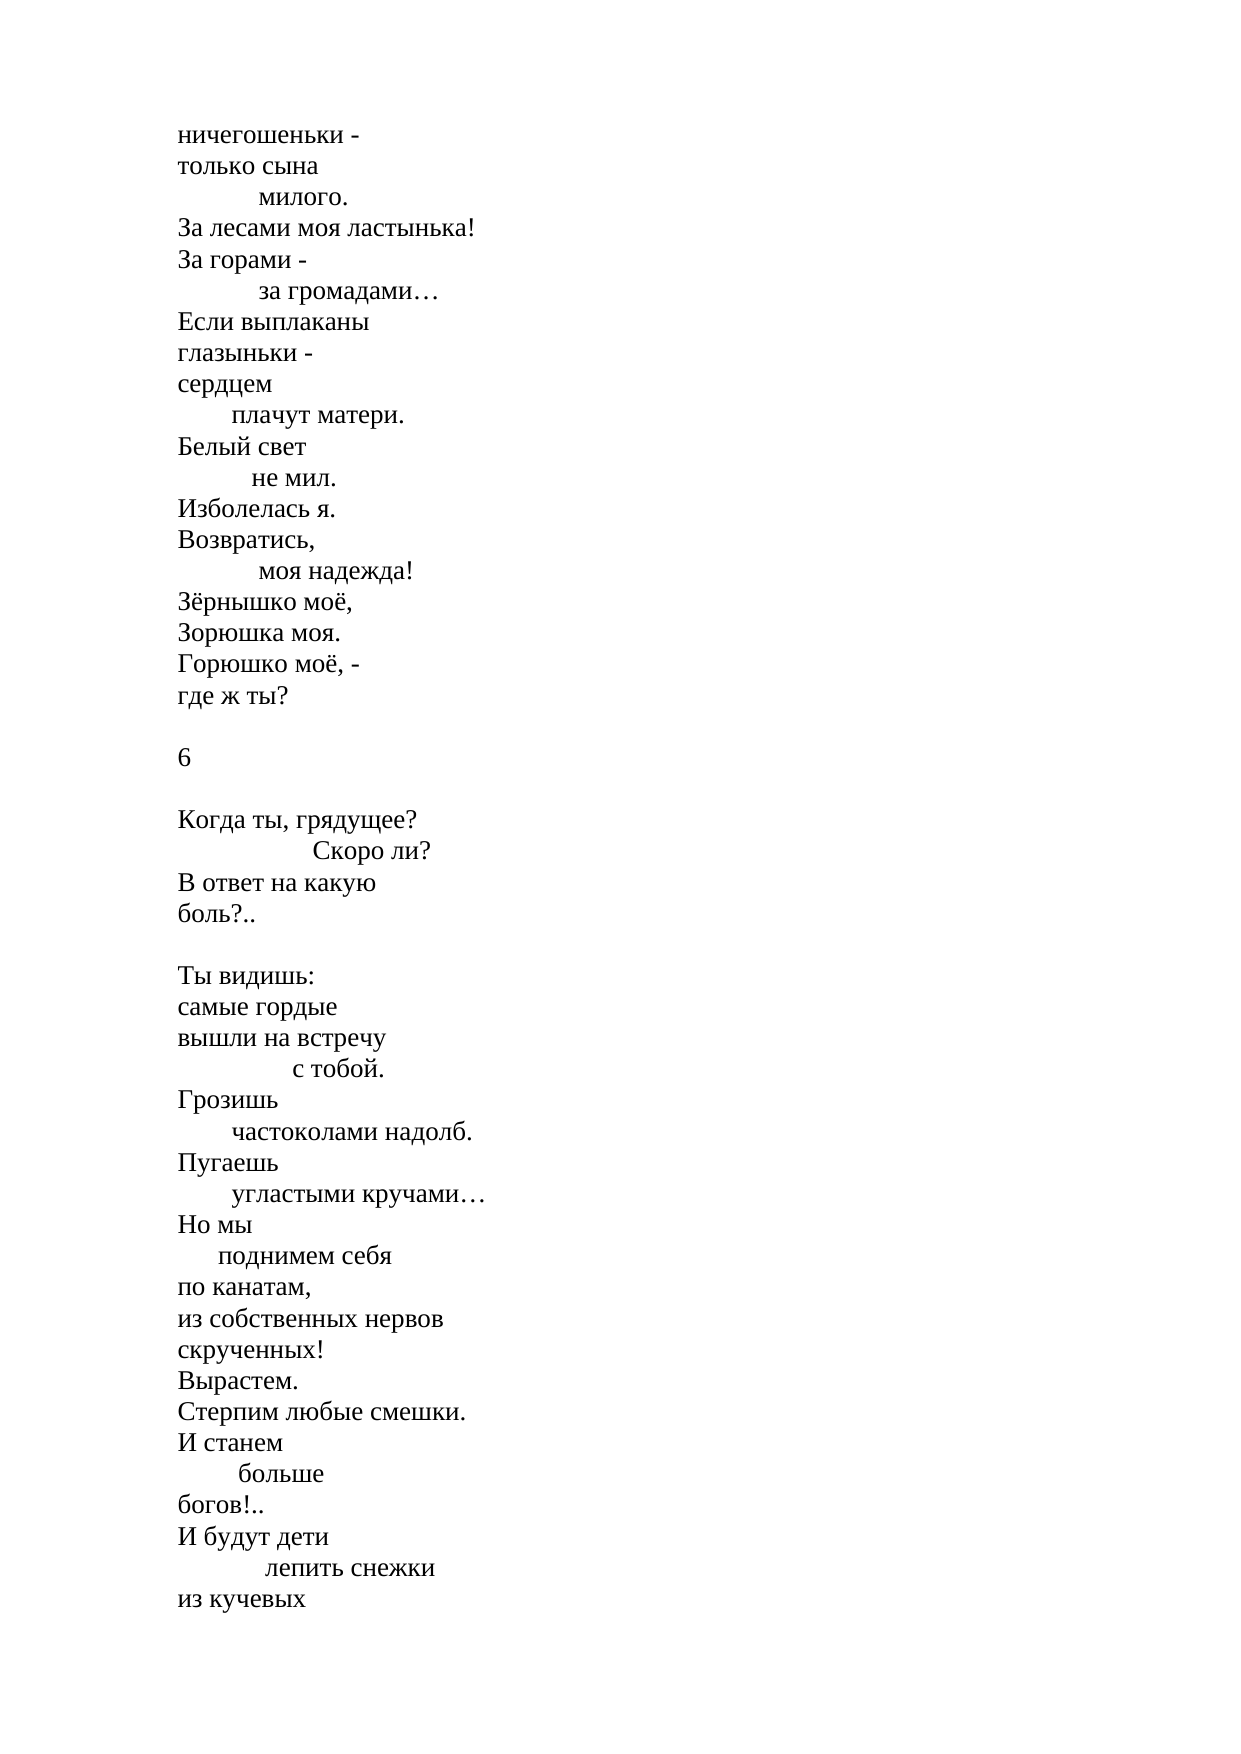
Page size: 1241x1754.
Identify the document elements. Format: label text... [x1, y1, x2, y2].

text по канатам, [177, 1271, 1152, 1302]
text не мил. [177, 461, 1152, 492]
text Когда ты, грядущее? [177, 803, 1152, 834]
text Но мы [177, 1208, 1152, 1239]
text глазыньки - [177, 336, 1152, 367]
text самые гордые [177, 990, 1152, 1021]
text милого. [177, 180, 1152, 212]
text Ты видишь: [177, 959, 1152, 990]
text из собственных нервов [177, 1302, 1152, 1333]
text частоколами надолб. [177, 1115, 1152, 1146]
text Грозишь [177, 1084, 1152, 1115]
text богов!.. [177, 1488, 1152, 1520]
text скрученных! [177, 1333, 1152, 1364]
text плачут матери. [177, 398, 1152, 429]
text Зорюшка моя. [177, 616, 1152, 648]
text только сына [177, 149, 1152, 180]
text И станем [177, 1426, 1152, 1457]
text Скоро ли? [177, 834, 1152, 866]
text За лесами моя ластынька! [177, 212, 1152, 243]
text где ж ты? [177, 679, 1152, 710]
text больше [177, 1457, 1152, 1488]
text Стерпим любые смешки. [177, 1395, 1152, 1426]
text поднимем себя [177, 1239, 1152, 1271]
text боль?.. [177, 897, 1152, 928]
text из кучевых [177, 1582, 1152, 1613]
text лепить снежки [177, 1551, 1152, 1582]
text Зёрнышко моё, [177, 585, 1152, 616]
text вышли на встречу [177, 1021, 1152, 1052]
text Вырастем. [177, 1364, 1152, 1395]
text Изболелась я. [177, 492, 1152, 523]
text за громадами… [177, 274, 1152, 305]
text 6 [177, 741, 1152, 772]
text Возвратись, [177, 523, 1152, 554]
text Белый свет [177, 429, 1152, 461]
text с тобой. [177, 1052, 1152, 1084]
text В ответ на какую [177, 866, 1152, 897]
text За горами - [177, 243, 1152, 274]
text моя надежда! [177, 554, 1152, 585]
text Горюшко моё, - [177, 648, 1152, 679]
text Пугаешь [177, 1146, 1152, 1177]
text угластыми кручами… [177, 1177, 1152, 1208]
text сердцем [177, 367, 1152, 398]
text Если выплаканы [177, 305, 1152, 336]
text И будут дети [177, 1520, 1152, 1551]
text ничегошеньки - [177, 118, 1152, 149]
